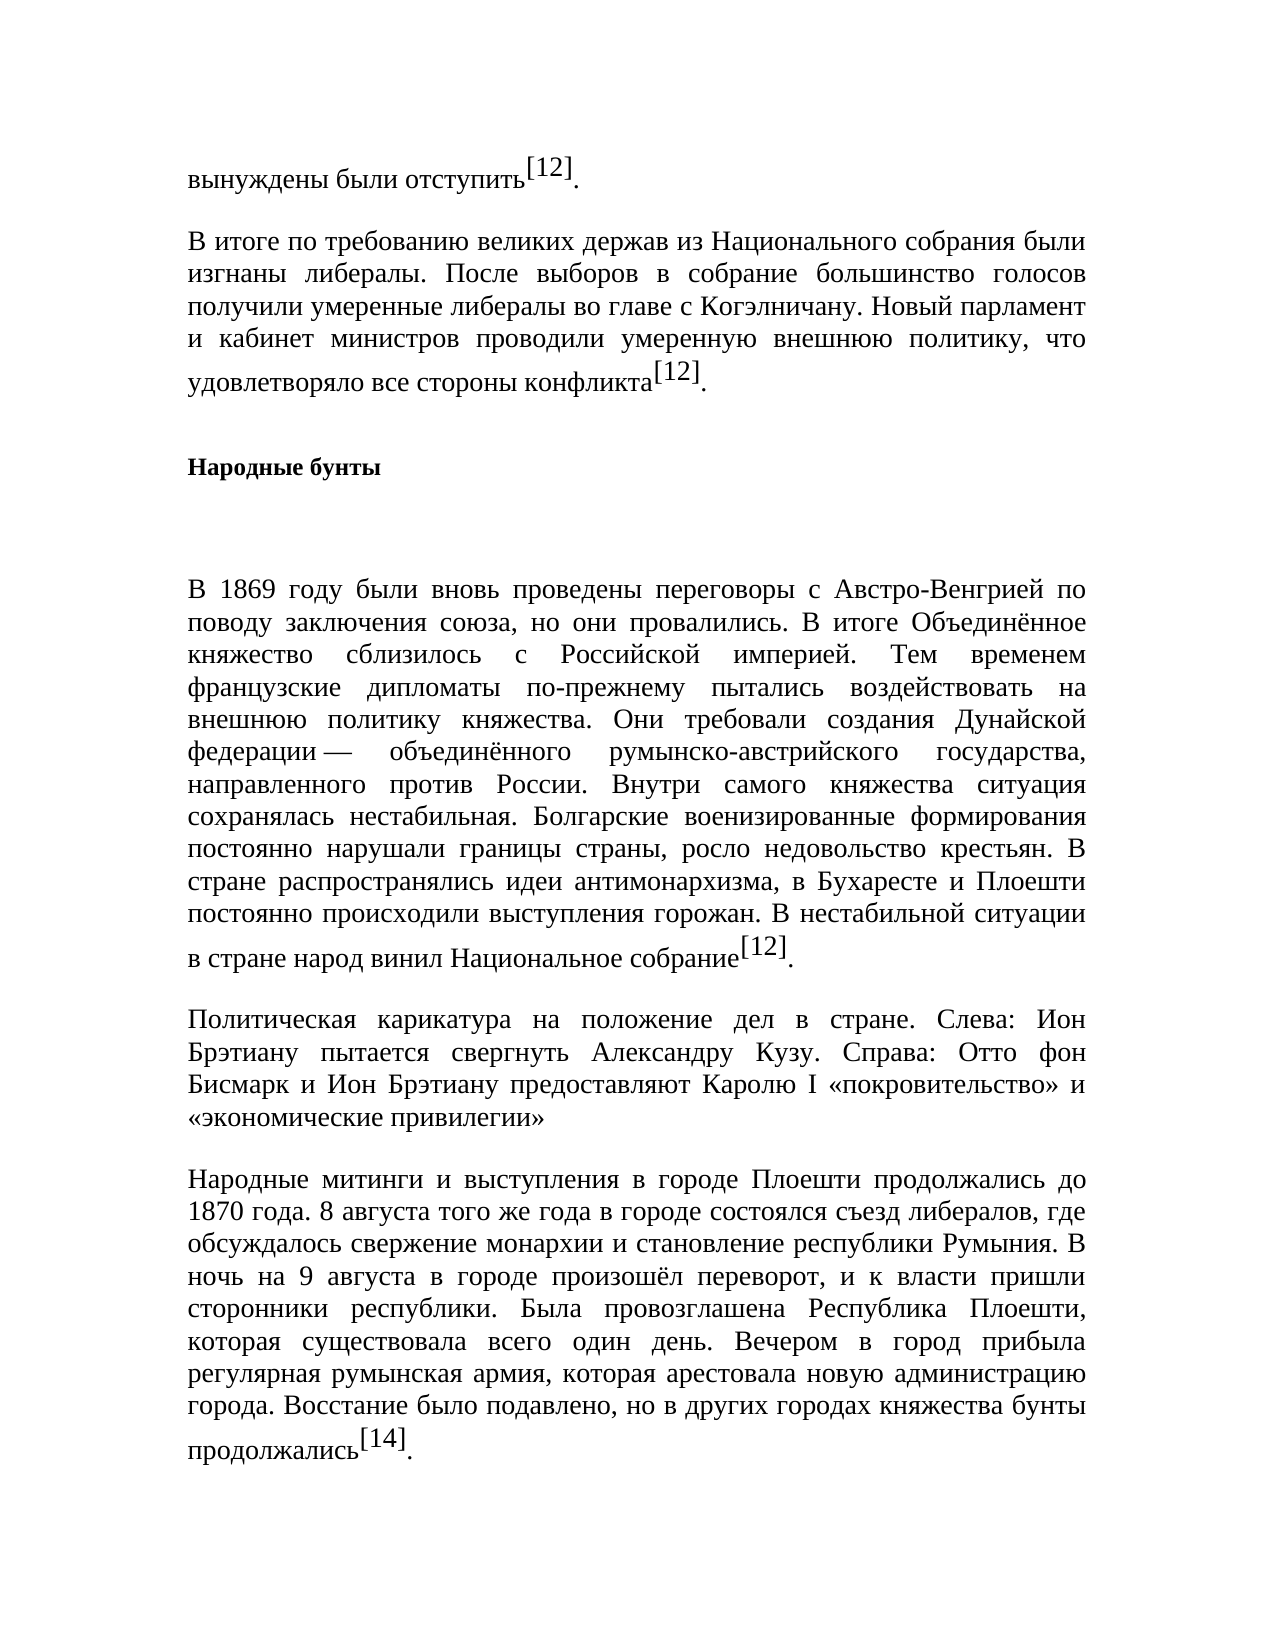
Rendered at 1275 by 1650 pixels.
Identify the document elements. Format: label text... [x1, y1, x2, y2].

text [187, 150, 1087, 194]
list Народные бунты [187, 452, 1087, 481]
text Народные митинги и выступления в городе Плоешти продолжались до 1870 года. 8 августа того же года в городе состоялся съезд либералов, где обсуждалось свержение монархии и становление республики Румыния. В ночь на 9 августа в городе произошёл переворот, и к власти пришли сторонники республики. Была провозглашена Республика Плоешти, которая существовала всего один день. Вечером в город прибыла регулярная румынская армия, которая арестовала новую администрацию города. Восстание было подавлено, но в других городах княжества бунты продолжались[14]. [187, 1162, 1087, 1465]
text В итоге по требованию великих держав из Национального собрания были изгнаны либералы. После выборов в собрание большинство голосов получили умеренные либералы во главе с Когэлничану. Новый парламент и кабинет министров проводили умеренную внешнюю политику, что удовлетворяло все стороны конфликта[12]. [187, 224, 1087, 398]
text Политическая карикатура на положение дел в стране. Слева: Ион Брэтиану пытается свергнуть Александру Кузу. Справа: Отто фон Бисмарк и Ион Брэтиану предоставляют Каролю I «покровительство» и «экономические привилегии» [187, 1003, 1087, 1132]
text В 1869 году были вновь проведены переговоры с Австро-Венгрией по поводу заключения союза, но они провалились. В итоге Объединённое княжество сблизилось с Российской империей. Тем временем французские дипломаты по-прежнему пытались воздействовать на внешнюю политику княжества. Они требовали создания Дунайской федерации — объединённого румынско-австрийского государства, направленного против России. Внутри самого княжества ситуация сохранялась нестабильная. Болгарские военизированные формирования постоянно нарушали границы страны, росло недовольство крестьян. В стране распространялись идеи антимонархизма, в Бухаресте и Плоешти постоянно происходили выступления горожан. В нестабильной ситуации в стране народ винил Национальное собрание[12]. [187, 572, 1087, 973]
